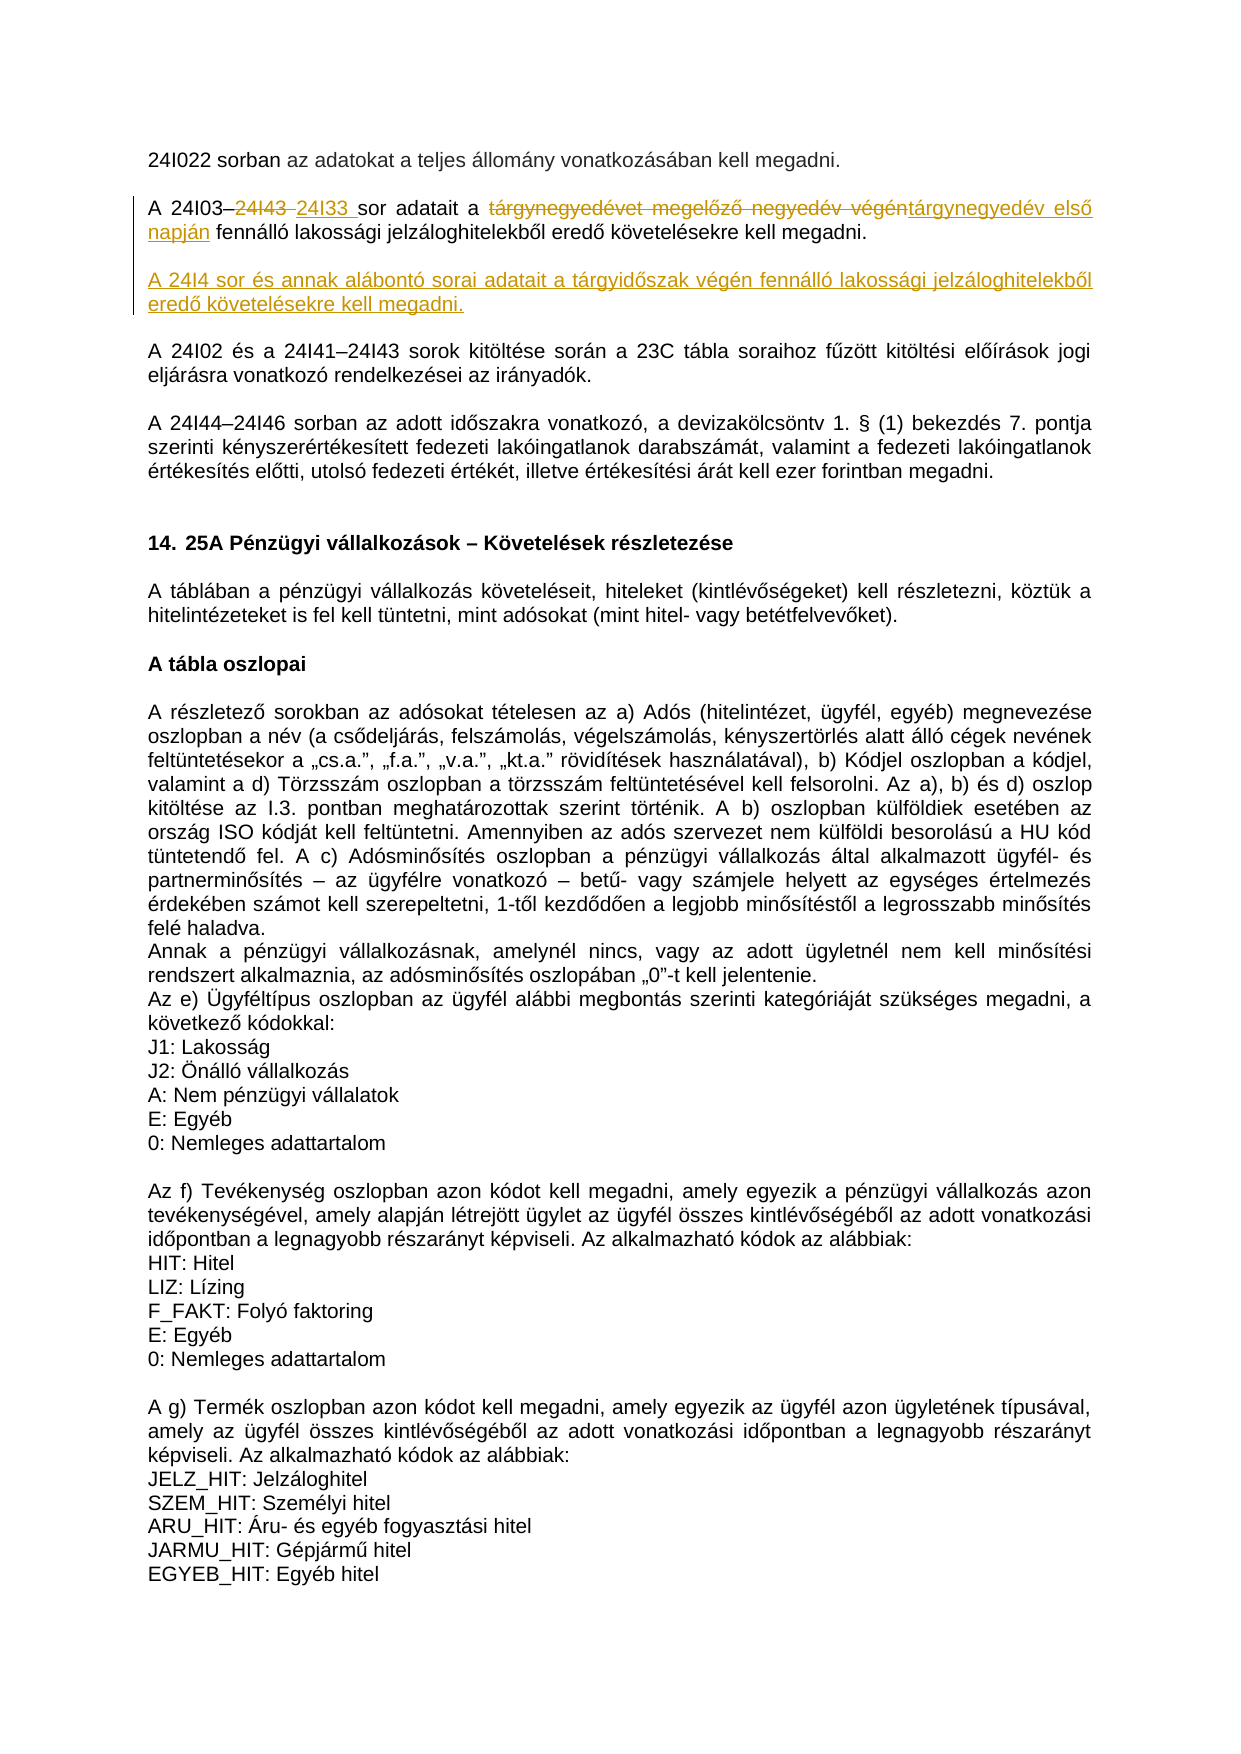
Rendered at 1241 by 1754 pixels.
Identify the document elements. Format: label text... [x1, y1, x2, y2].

text Az f) Tevékenység oszlopban azon kódot kell megadni, amely egyezik a pénzügyi vállalkozás azon tevékenységével, amely alapján létrejött ügylet az ügyfél összes kintlévőségéből az adott vonatkozási időpontban a legnagyobb részarányt képviseli. Az alkalmazható kódok az alábbiak: [148, 1179, 1092, 1251]
text F_FAKT: Folyó faktoring [148, 1299, 1092, 1323]
text 0: Nemleges adattartalom [148, 1131, 1092, 1155]
text 0: Nemleges adattartalom [148, 1347, 1092, 1371]
text E: Egyéb [148, 1107, 1092, 1131]
text 24I022 sorban az adatokat a teljes állomány vonatkozásában kell megadni. [148, 148, 1092, 172]
text A tábla oszlopai [148, 652, 1092, 676]
text SZEM_HIT: Személyi hitel [148, 1490, 1092, 1514]
text ARU_HIT: Áru- és egyéb fogyasztási hitel [148, 1514, 1092, 1538]
text J2: Önálló vállalkozás [148, 1059, 1092, 1083]
text J1: Lakosság [148, 1035, 1092, 1059]
text A részletező sorokban az adósokat tételesen az a) Adós (hitelintézet, ügyfél, egyéb) megnevezése oszlopban a név (a csődeljárás, felszámolás, végelszámolás, kényszertörlés alatt álló cégek nevének feltüntetésekor a „cs.a.”, „f.a.”, „v.a.”, „kt.a.” rövidítések használatával), b) Kódjel oszlopban a kódjel, valamint a d) Törzsszám oszlopban a törzsszám feltüntetésével kell felsorolni. Az a), b) és d) oszlop kitöltése az I.3. pontban meghatározottak szerint történik. A b) oszlopban külföldiek esetében az ország ISO kódját kell feltüntetni. Amennyiben az adós szervezet nem külföldi besorolású a HU kód tüntetendő fel. A c) Adósminősítés oszlopban a pénzügyi vállalkozás által alkalmazott ügyfél- és partnerminősítés – az ügyfélre vonatkozó – betű- vagy számjele helyett az egységes értelmezés érdekében számot kell szerepeltetni, 1-től kezdődően a legjobb minősítéstől a legrosszabb minősítés felé haladva. [148, 700, 1092, 939]
text A 24I44–24I46 sorban az adott időszakra vonatkozó, a devizakölcsöntv 1. § (1) bekezdés 7. pontja szerinti kényszerértékesített fedezeti lakóingatlanok darabszámát, valamint a fedezeti lakóingatlanok értékesítés előtti, utolsó fedezeti értékét, illetve értékesítési árát kell ezer forintban megadni. [148, 411, 1092, 483]
text Annak a pénzügyi vállalkozásnak, amelynél nincs, vagy az adott ügyletnél nem kell minősítési rendszert alkalmaznia, az adósminősítés oszlopában „0”-t kell jelentenie. [148, 939, 1092, 987]
subtitle 25A Pénzügyi vállalkozások – Követelések részletezése [148, 531, 1092, 555]
text JELZ_HIT: Jelzáloghitel [148, 1466, 1092, 1490]
text A 24I02 és a 24I41–24I43 sorok kitöltése során a 23C tábla soraihoz fűzött kitöltési előírások jogi eljárásra vonatkozó rendelkezései az irányadók. [148, 339, 1092, 387]
text A g) Termék oszlopban azon kódot kell megadni, amely egyezik az ügyfél azon ügyletének típusával, amely az ügyfél összes kintlévőségéből az adott vonatkozási időpontban a legnagyobb részarányt képviseli. Az alkalmazható kódok az alábbiak: [148, 1394, 1092, 1466]
text A táblában a pénzügyi vállalkozás követeléseit, hiteleket (kintlévőségeket) kell részletezni, köztük a hitelintézeteket is fel kell tüntetni, mint adósokat (mint hitel- vagy betétfelvevőket). [148, 579, 1092, 627]
text EGYEB_HIT: Egyéb hitel [148, 1562, 1092, 1586]
text JARMU_HIT: Gépjármű hitel [148, 1538, 1092, 1562]
text A 24I03–sor adatait a fennálló lakossági jelzáloghitelekből eredő követelésekre kell megadni. [148, 196, 1092, 243]
text LIZ: Lízing [148, 1275, 1092, 1299]
text HIT: Hitel [148, 1251, 1092, 1275]
text A: Nem pénzügyi vállalatok [148, 1083, 1092, 1107]
text Az e) Ügyféltípus oszlopban az ügyfél alábbi megbontás szerinti kategóriáját szükséges megadni, a következő kódokkal: [148, 987, 1092, 1035]
text E: Egyéb [148, 1323, 1092, 1347]
